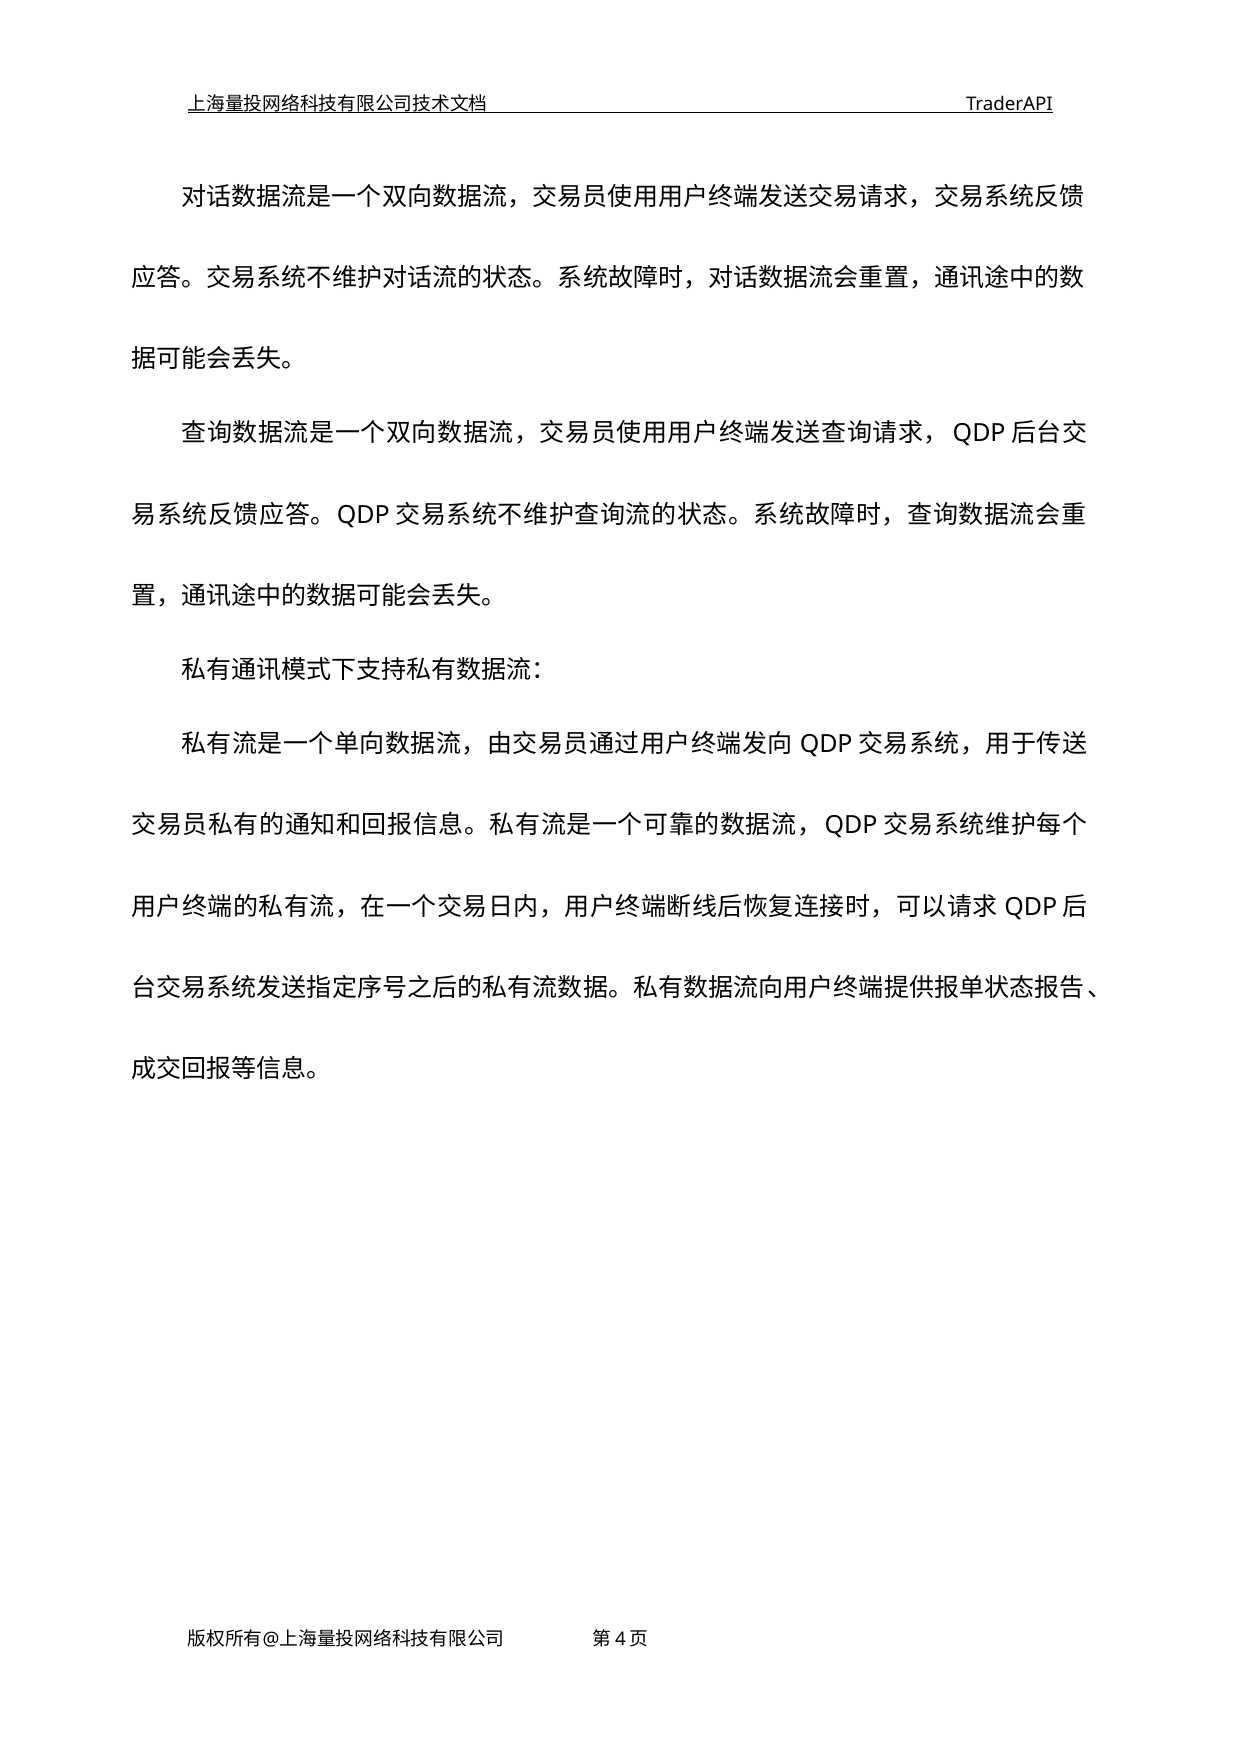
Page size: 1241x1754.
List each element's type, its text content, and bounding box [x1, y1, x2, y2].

text 查询数据流是一个双向数据流，交易员使用用户终端发送查询请求，QDP后台交易系统反馈应答。QDP交易系统不维护查询流的状态。系统故障时，查询数据流会重置，通讯途中的数据可能会丢失。 [131, 398, 1087, 626]
text 私有流是一个单向数据流，由交易员通过用户终端发向QDP交易系统，用于传送交易员私有的通知和回报信息。私有流是一个可靠的数据流，QDP交易系统维护每个用户终端的私有流，在一个交易日内，用户终端断线后恢复连接时，可以请求QDP后台交易系统发送指定序号之后的私有流数据。私有数据流向用户终端提供报单状态报告、成交回报等信息。 [131, 709, 1087, 1099]
text 对话数据流是一个双向数据流，交易员使用用户终端发送交易请求，交易系统反馈应答。交易系统不维护对话流的状态。系统故障时，对话数据流会重置，通讯途中的数据可能会丢失。 [131, 162, 1087, 389]
text 私有通讯模式下支持私有数据流： [131, 635, 1087, 700]
